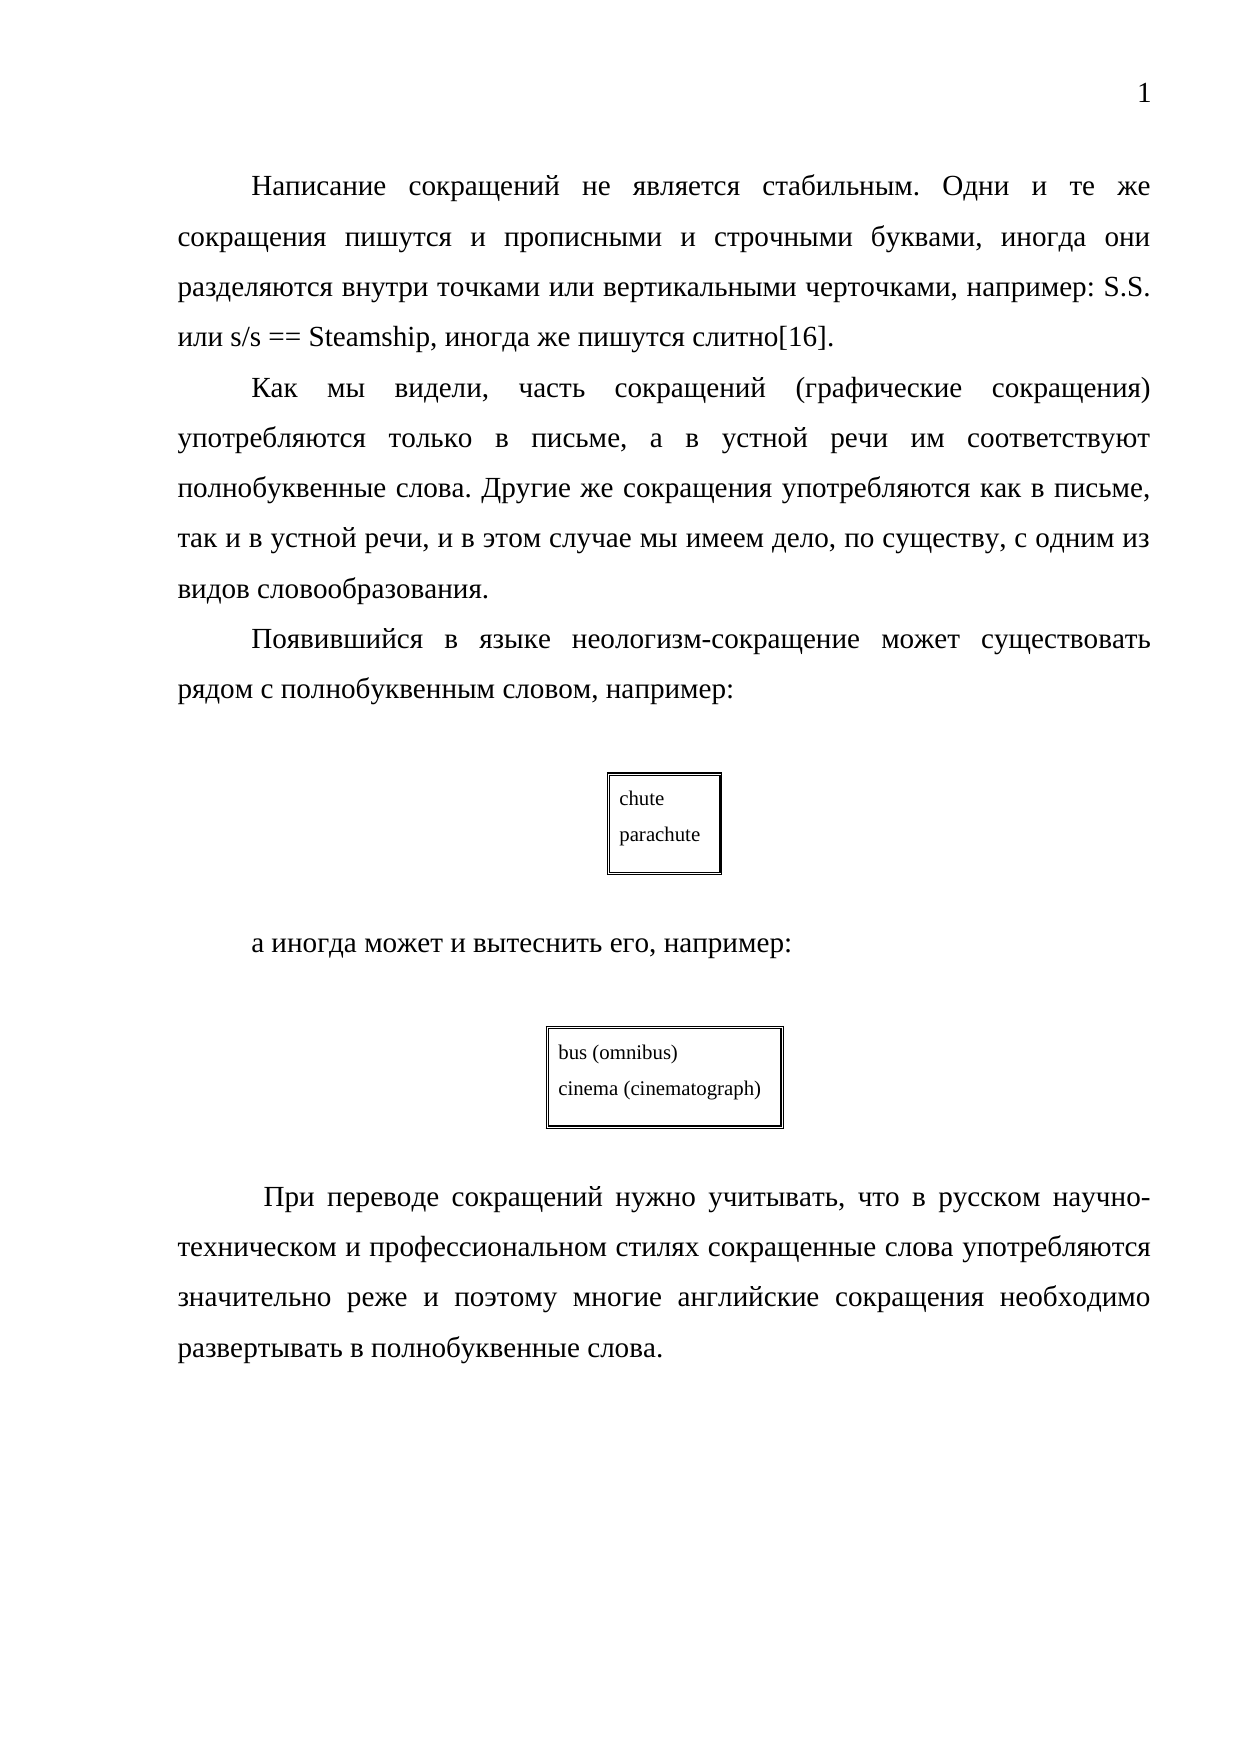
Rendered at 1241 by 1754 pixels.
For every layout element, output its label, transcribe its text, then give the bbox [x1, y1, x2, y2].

text Появившийся в языке неологизм-сокращение может существовать рядом с полнобуквенным словом, например: [177, 621, 1152, 705]
table_header chute parachute [610, 776, 719, 872]
text Как мы видели, часть сокращений (графические сокращения) употребляются только в письме, а в устной речи им соответствуют полнобуквенные слова. Другие же сокращения употребляются как в письме, так и в устной речи, и в этом случае мы имеем дело, по существу, с одним из видов словообразования. [177, 370, 1152, 604]
text а иногда может и вытеснить его, например: [177, 925, 1152, 959]
text Написание сокращений не является стабильным. Одни и те же сокращения пишутся и прописными и строчными буквами, иногда они разделяются внутри точками или вертикальными черточками, например: S.S. или s/s == Steamship, иногда же пишутся слитно[16]. [177, 168, 1152, 353]
text При переводе сокращений нужно учитывать, что в русском научно-техническом и профессиональном стилях сокращенные слова употребляются значительно реже и поэтому многие английские сокращения необходимо развертывать в полнобуквенные слова. [177, 1179, 1152, 1363]
table_header bus (omnibus) cinema (cinematograph) [549, 1029, 780, 1125]
